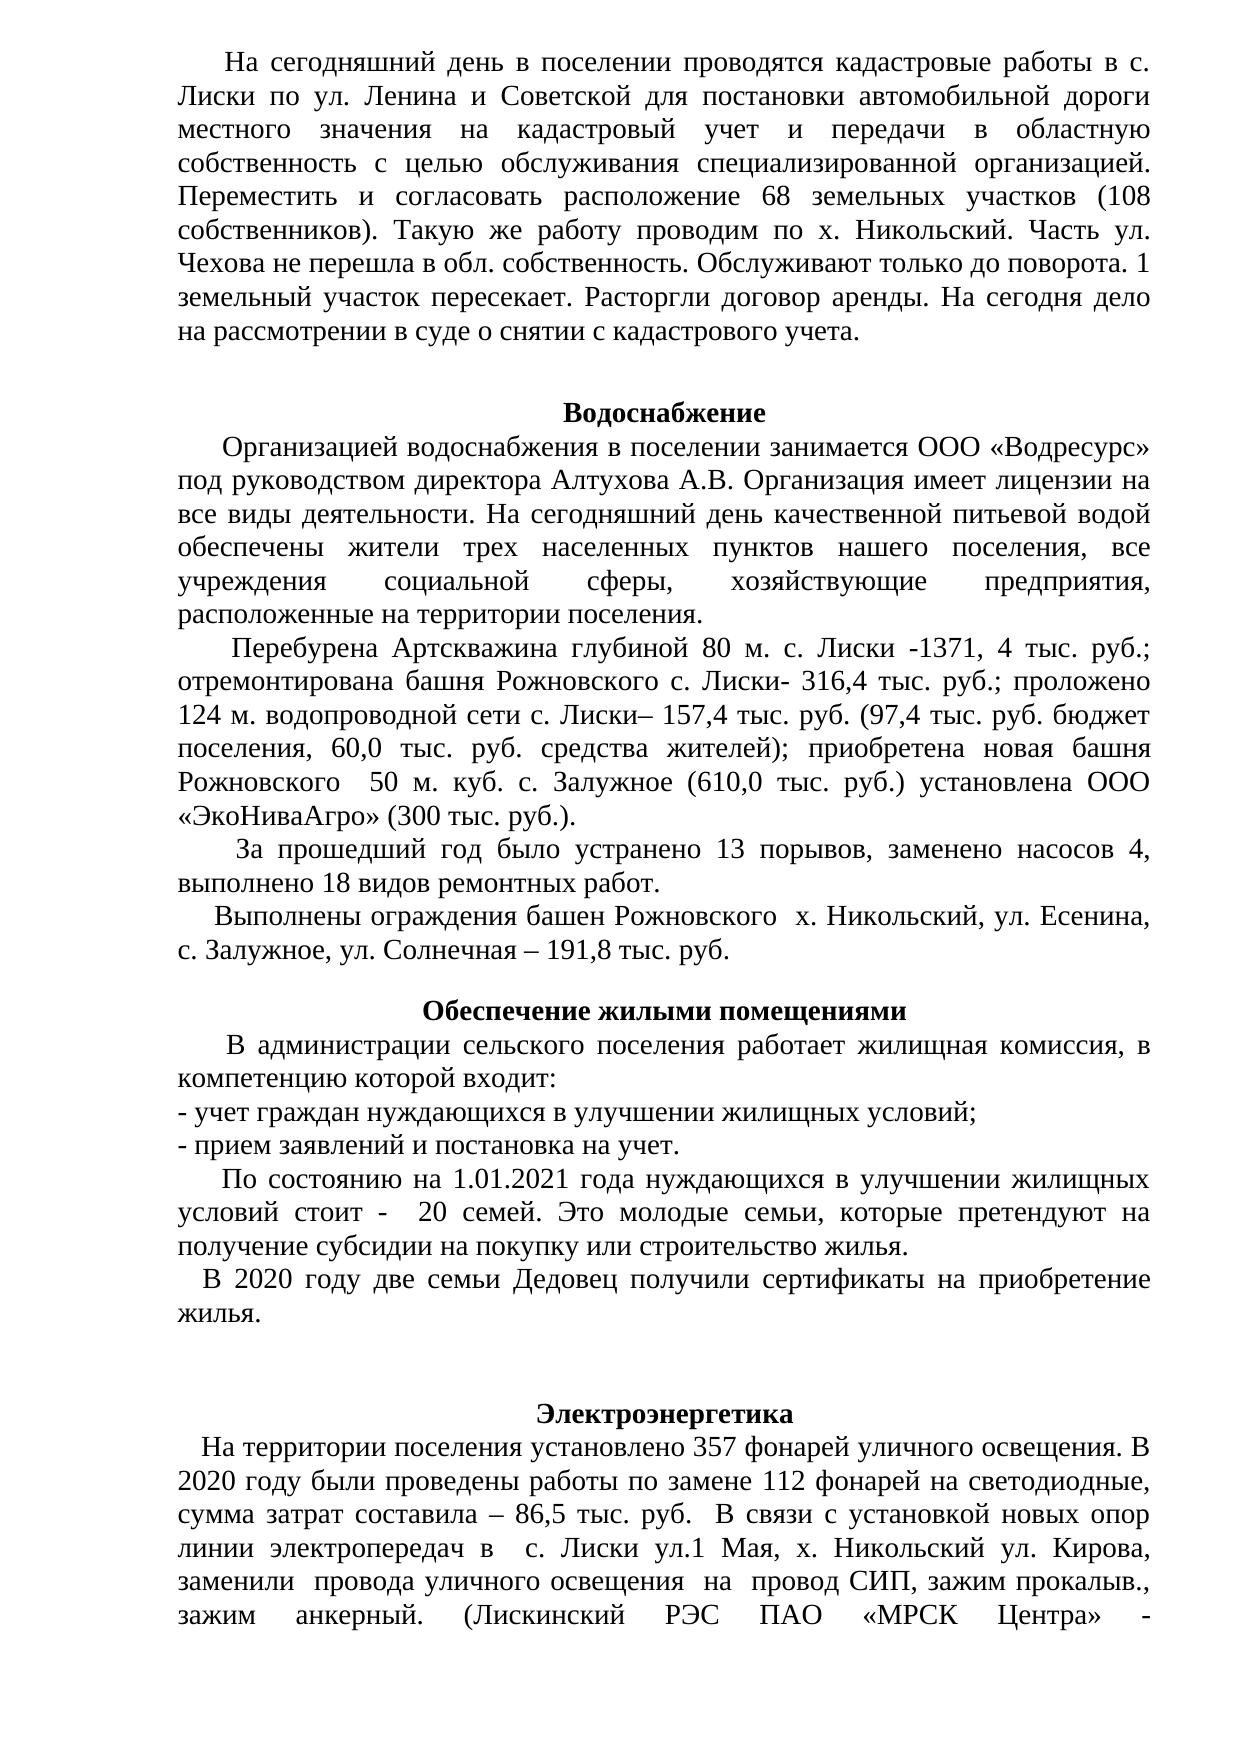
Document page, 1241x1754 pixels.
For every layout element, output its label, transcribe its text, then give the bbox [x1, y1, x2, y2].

text Обеспечение жилыми помещениями [177, 993, 1152, 1027]
text Перебурена Артскважина глубиной 80 м. с. Лиски -1371, 4 тыс. руб.; отремонтирована башня Рожновского с. Лиски- 316,4 тыс. руб.; проложено 124 м. водопроводной сети с. Лиски– 157,4 тыс. руб. (97,4 тыс. руб. бюджет поселения, 60,0 тыс. руб. средства жителей); приобретена новая башня Рожновского 50 м. куб. с. Залужное (610,0 тыс. руб.) установлена ООО «ЭкоНиваАгро» (300 тыс. руб.). [177, 630, 1152, 831]
text В 2020 году две семьи Дедовец получили сертификаты на приобретение жилья. [177, 1262, 1152, 1329]
text Выполнены ограждения башен Рожновского х. Никольский, ул. Есенина, с. Залужное, ул. Солнечная – 191,8 тыс. руб. [177, 898, 1152, 965]
text По состоянию на 1.01.2021 года нуждающихся в улучшении жилищных условий стоит - 20 семей. Это молодые семьи, которые претендуют на получение субсидии на покупку или строительство жилья. [177, 1161, 1152, 1262]
text За прошедший год было устранено 13 порывов, заменено насосов 4, выполнено 18 видов ремонтных работ. [177, 831, 1152, 898]
text Электроэнергетика [177, 1396, 1152, 1429]
text - прием заявлений и постановка на учет. [177, 1127, 1152, 1161]
text Организацией водоснабжения в поселении занимается ООО «Водресурс» под руководством директора Алтухова А.В. Организация имеет лицензии на все виды деятельности. На сегодняшний день качественной питьевой водой обеспечены жители трех населенных пунктов нашего поселения, все учреждения социальной сферы, хозяйствующие предприятия, расположенные на территории поселения. [177, 429, 1152, 630]
text В администрации сельского поселения работает жилищная комиссия, в компетенцию которой входит: [177, 1027, 1152, 1094]
text Водоснабжение [177, 395, 1152, 429]
text На сегодняшний день в поселении проводятся кадастровые работы в с. Лиски по ул. Ленина и Советской для постановки автомобильной дороги местного значения на кадастровый учет и передачи в областную собственность с целью обслуживания специализированной организацией. Переместить и согласовать расположение 68 земельных участков (108 собственников). Такую же работу проводим по х. Никольский. Часть ул. Чехова не перешла в обл. собственность. Обслуживают только до поворота. 1 земельный участок пересекает. Расторгли договор аренды. На сегодня дело на рассмотрении в суде о снятии с кадастрового учета. [177, 44, 1152, 346]
text - учет граждан нуждающихся в улучшении жилищных условий; [177, 1094, 1152, 1127]
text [177, 1429, 1152, 1631]
